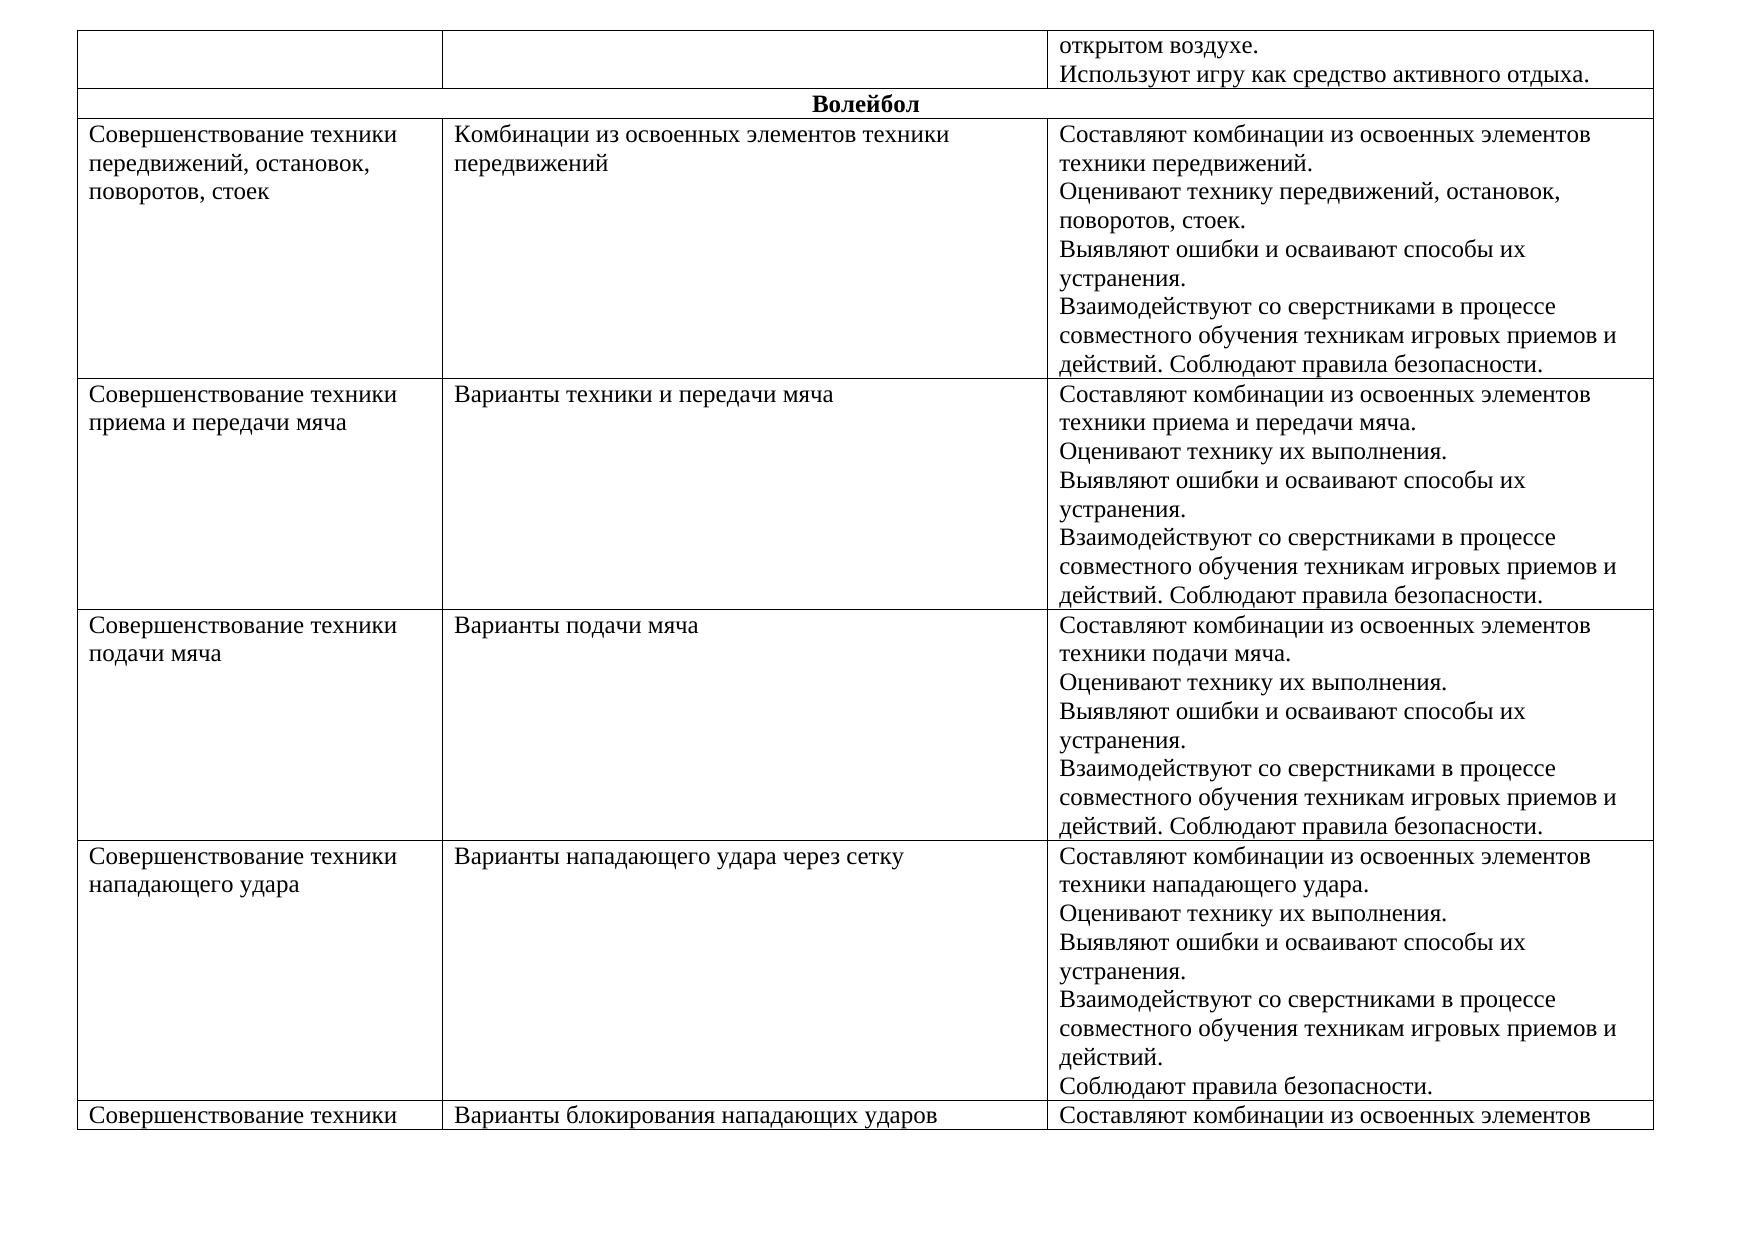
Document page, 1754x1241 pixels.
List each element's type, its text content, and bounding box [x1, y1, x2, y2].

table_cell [1048, 31, 1653, 88]
table_cell Варианты техники и передачи мяча [443, 379, 1047, 609]
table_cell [78, 31, 442, 88]
table_cell Варианты подачи мяча [443, 610, 1047, 840]
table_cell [78, 1101, 442, 1129]
table_cell Варианты нападающего удара через сетку [443, 841, 1047, 1099]
table_cell Составляют комбинации из освоенных элементов техники нападающего удара. Оценивают технику их выполнения. Выявляют ошибки и осваивают способы их устранения. Взаимодействуют со сверстниками в процессе совместного обучения техникам игровых приемов и действий. Соблюдают правила безопасности. [1048, 841, 1653, 1099]
table_cell Волейбол [78, 89, 1653, 118]
table_cell Комбинации из освоенных элементов техники передвижений [443, 119, 1047, 378]
table_cell Совершенствование техники передвижений, остановок, поворотов, стоек [78, 119, 442, 378]
table_cell Совершенствование техники подачи мяча [78, 610, 442, 840]
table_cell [443, 1101, 1047, 1129]
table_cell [1048, 1101, 1653, 1129]
table_cell Совершенствование техники нападающего удара [78, 841, 442, 1099]
table_cell Составляют комбинации из освоенных элементов техники приема и передачи мяча. Оценивают технику их выполнения. Выявляют ошибки и осваивают способы их устранения. Взаимодействуют со сверстниками в процессе совместного обучения техникам игровых приемов и действий. Соблюдают правила безопасности. [1048, 379, 1653, 609]
table_cell Совершенствование техники приема и передачи мяча [78, 379, 442, 609]
table_cell Составляют комбинации из освоенных элементов техники подачи мяча. Оценивают технику их выполнения. Выявляют ошибки и осваивают способы их устранения. Взаимодействуют со сверстниками в процессе совместного обучения техникам игровых приемов и действий. Соблюдают правила безопасности. [1048, 610, 1653, 840]
table_cell Составляют комбинации из освоенных элементов техники передвижений. Оценивают технику передвижений, остановок, поворотов, стоек. Выявляют ошибки и осваивают способы их устранения. Взаимодействуют со сверстниками в процессе совместного обучения техникам игровых приемов и действий. Соблюдают правила безопасности. [1048, 119, 1653, 378]
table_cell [443, 31, 1047, 88]
